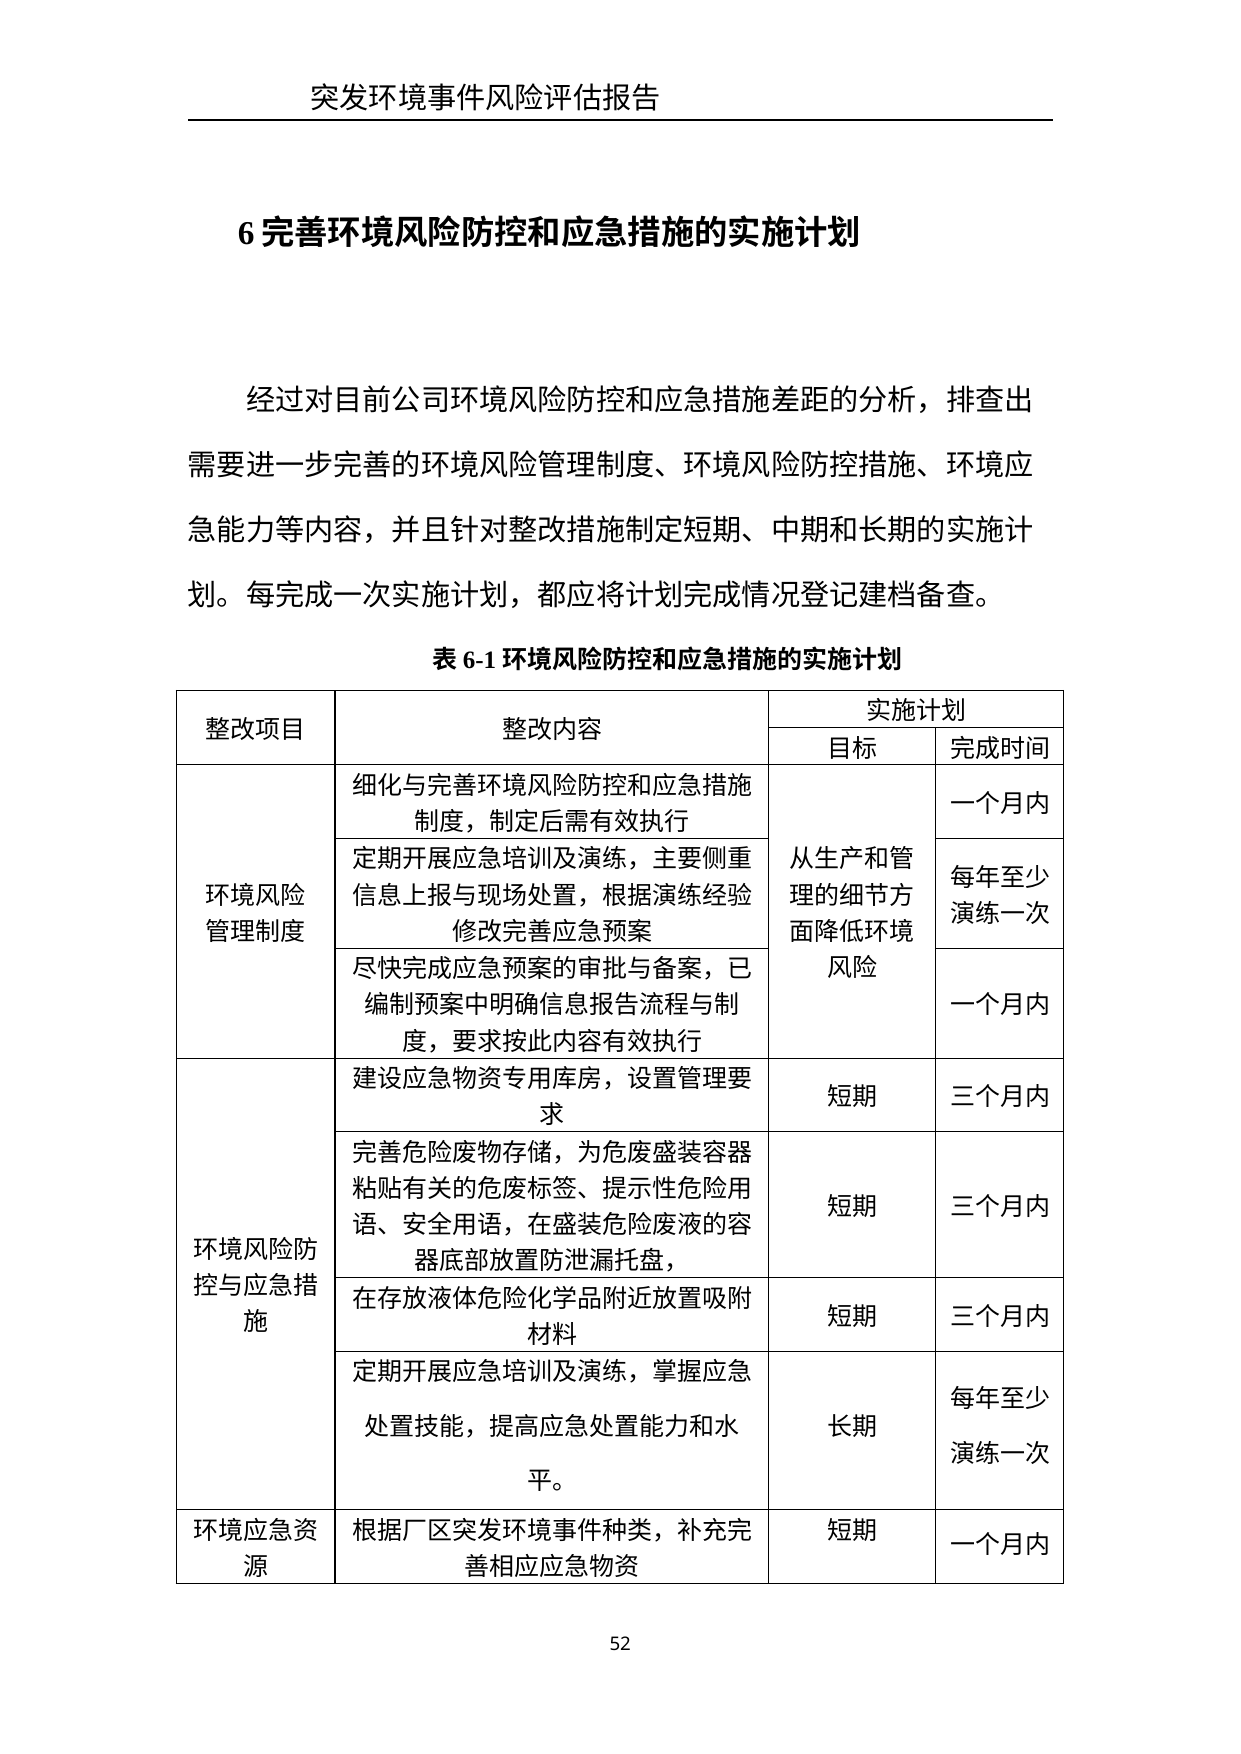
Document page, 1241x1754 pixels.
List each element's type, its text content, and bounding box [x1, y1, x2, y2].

table_cell 根据厂区突发环境事件种类，补充完善相应应急物资 [336, 1510, 768, 1583]
subtitle 6完善环境风险防控和应急措施的实施计划 [187, 197, 1053, 262]
table_cell 在存放液体危险化学品附近放置吸附材料 [336, 1278, 768, 1351]
table_cell 短期 [769, 1510, 935, 1583]
table_cell 定期开展应急培训及演练，掌握应急处置技能，提高应急处置能力和水平。 [336, 1352, 768, 1509]
list 表6-1 环境风险防控和应急措施的实施计划 [232, 625, 1053, 690]
table_cell 长期 [769, 1352, 935, 1509]
table_cell 目标 [769, 728, 935, 764]
table_cell 定期开展应急培训及演练，主要侧重信息上报与现场处置，根据演练经验修改完善应急预案 [336, 839, 768, 948]
table_cell 短期 [769, 1132, 935, 1277]
table_cell 建设应急物资专用库房，设置管理要求 [336, 1059, 768, 1131]
text 经过对目前公司环境风险防控和应急措施差距的分析，排查出需要进一步完善的环境风险管理制度、环境风险防控措施、环境应急能力等内容，并且针对整改措施制定短期、中期和长期的实施计划。每完成一次实施计划，都应将计划完成情况登记建档备查。 [187, 365, 1053, 625]
table_cell 尽快完成应急预案的审批与备案，已编制预案中明确信息报告流程与制度，要求按此内容有效执行 [336, 949, 768, 1057]
table_cell 每年至少演练一次 [936, 839, 1063, 948]
table_cell 环境风险 管理制度 [177, 765, 334, 1057]
table_cell 短期 [769, 1278, 935, 1351]
table_cell 环境风险防控与应急措施 [177, 1059, 334, 1509]
table_header 实施计划 [769, 691, 1063, 727]
table_cell 三个月内 [936, 1059, 1063, 1131]
table_cell 三个月内 [936, 1132, 1063, 1277]
table_header 整改内容 [336, 691, 768, 764]
table_cell 三个月内 [936, 1278, 1063, 1351]
table_cell 一个月内 [936, 765, 1063, 838]
table_cell 从生产和管理的细节方面降低环境风险 [769, 765, 935, 1057]
table_cell 短期 [769, 1059, 935, 1131]
table_cell 细化与完善环境风险防控和应急措施制度，制定后需有效执行 [336, 765, 768, 838]
table_cell 环境应急资源 [177, 1510, 334, 1583]
table_cell 完成时间 [936, 728, 1063, 764]
table_cell 完善危险废物存储，为危废盛装容器粘贴有关的危废标签、提示性危险用语、安全用语，在盛装危险废液的容器底部放置防泄漏托盘， [336, 1132, 768, 1277]
table_cell 一个月内 [936, 949, 1063, 1057]
table_header 整改项目 [177, 691, 334, 764]
table_cell 一个月内 [936, 1510, 1063, 1583]
table_cell 每年至少演练一次 [936, 1352, 1063, 1509]
